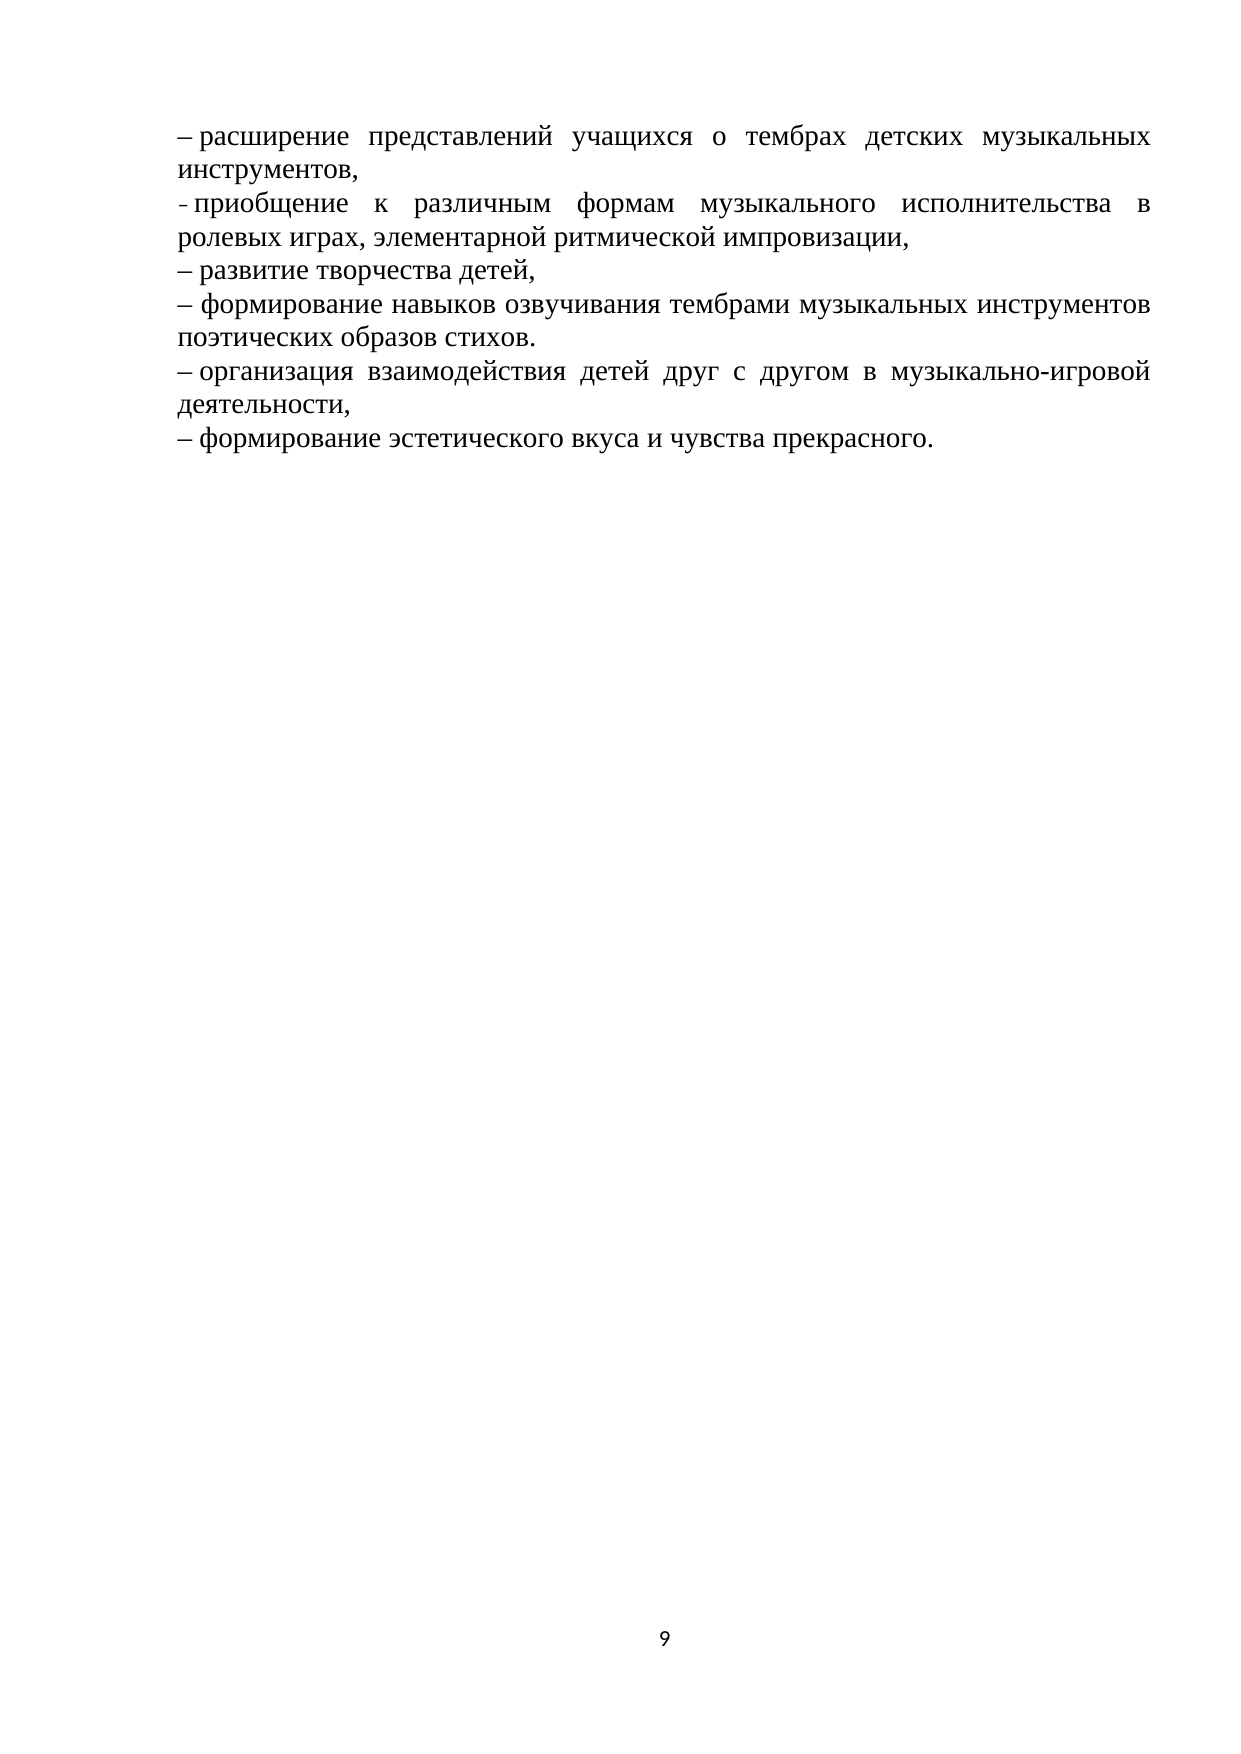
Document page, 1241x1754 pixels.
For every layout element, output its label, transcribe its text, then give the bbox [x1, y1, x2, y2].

list – формирование навыков озвучивания тембрами музыкальных инструментов поэтических образов стихов. [177, 286, 1152, 353]
list – приобщение к различным формам музыкального исполнительства в ролевых играх, элементарной ритмической импровизации, [177, 185, 1152, 252]
list – организация взаимодействия детей друг с другом в музыкально-игровой деятельности, [177, 353, 1152, 420]
list – развитие творчества детей, [177, 252, 1152, 286]
list – расширение представлений учащихся о тембрах детских музыкальных инструментов, [177, 118, 1152, 185]
list – формирование эстетического вкуса и чувства прекрасного. [177, 420, 1152, 453]
